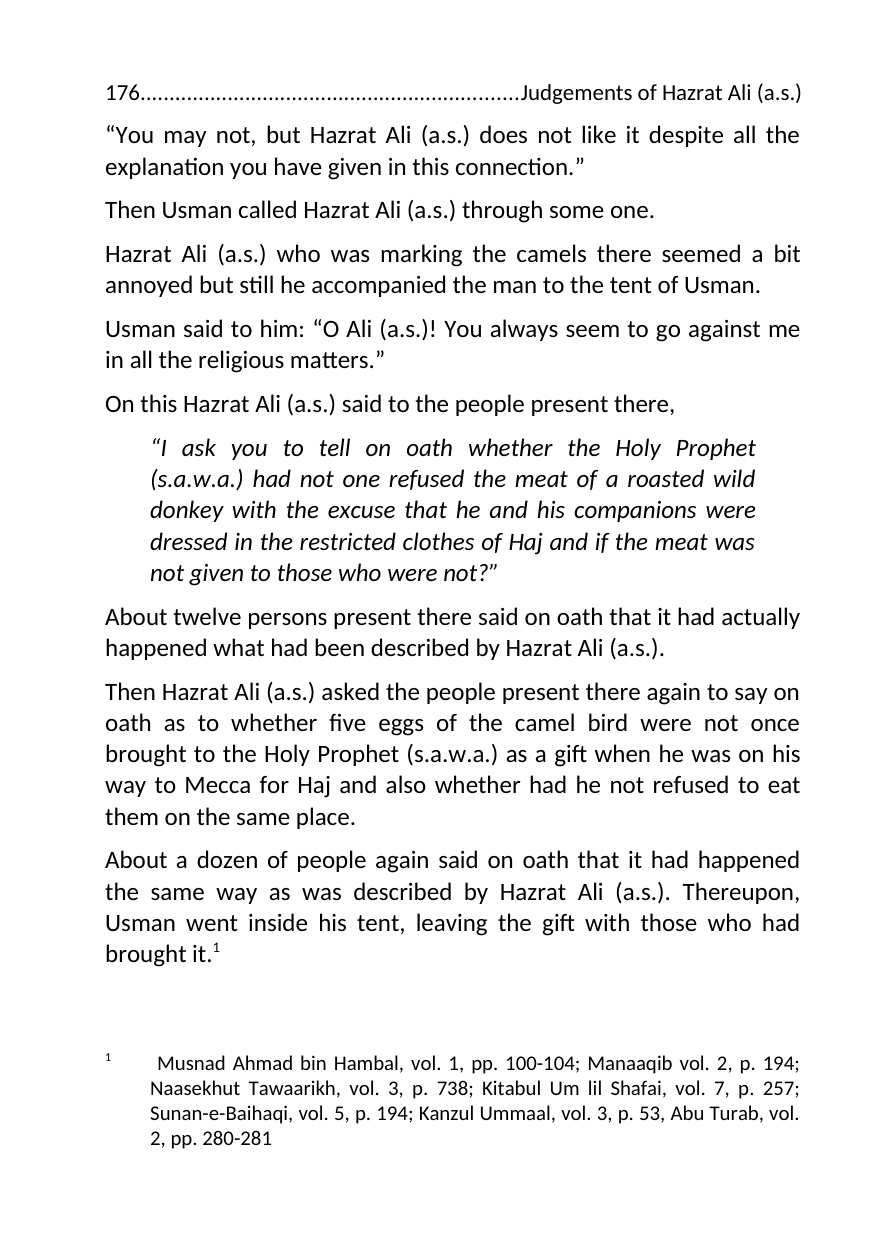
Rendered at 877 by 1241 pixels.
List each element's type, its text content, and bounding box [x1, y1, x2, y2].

text “I ask you to tell on oath whether the Holy Prophet (s.a.w.a.) had not one refused the meat of a roasted wild donkey with the excuse that he and his companions were dressed in the restricted clothes of Haj and if the meat was not given to those who were not?” [150, 431, 757, 587]
text Then Usman called Hazrat Ali (a.s.) through some one. [105, 194, 802, 225]
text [105, 119, 802, 181]
text Usman said to him: “O Ali (a.s.)! You always seem to go against me in all the religious matters.” [105, 312, 802, 375]
text About twelve persons present there said on oath that it had actually happened what had been described by Hazrat Ali (a.s.). [105, 600, 802, 662]
text Hazrat Ali (a.s.) who was marking the camels there seemed a bit annoyed but still he accompanied the man to the tent of Usman. [105, 237, 802, 300]
text On this Hazrat Ali (a.s.) said to the people present there, [105, 387, 802, 419]
text Then Hazrat Ali (a.s.) asked the people present there again to say on oath as to whether five eggs of the camel bird were not once brought to the Holy Prophet (s.a.w.a.) as a gift when he was on his way to Mecca for Haj and also whether had he not refused to eat them on the same place. [105, 675, 802, 831]
text About a dozen of people again said on oath that it had happened the same way as was described by Hazrat Ali (a.s.). Thereupon, Usman went inside his tent, leaving the gift with those who had brought it. [105, 844, 802, 969]
